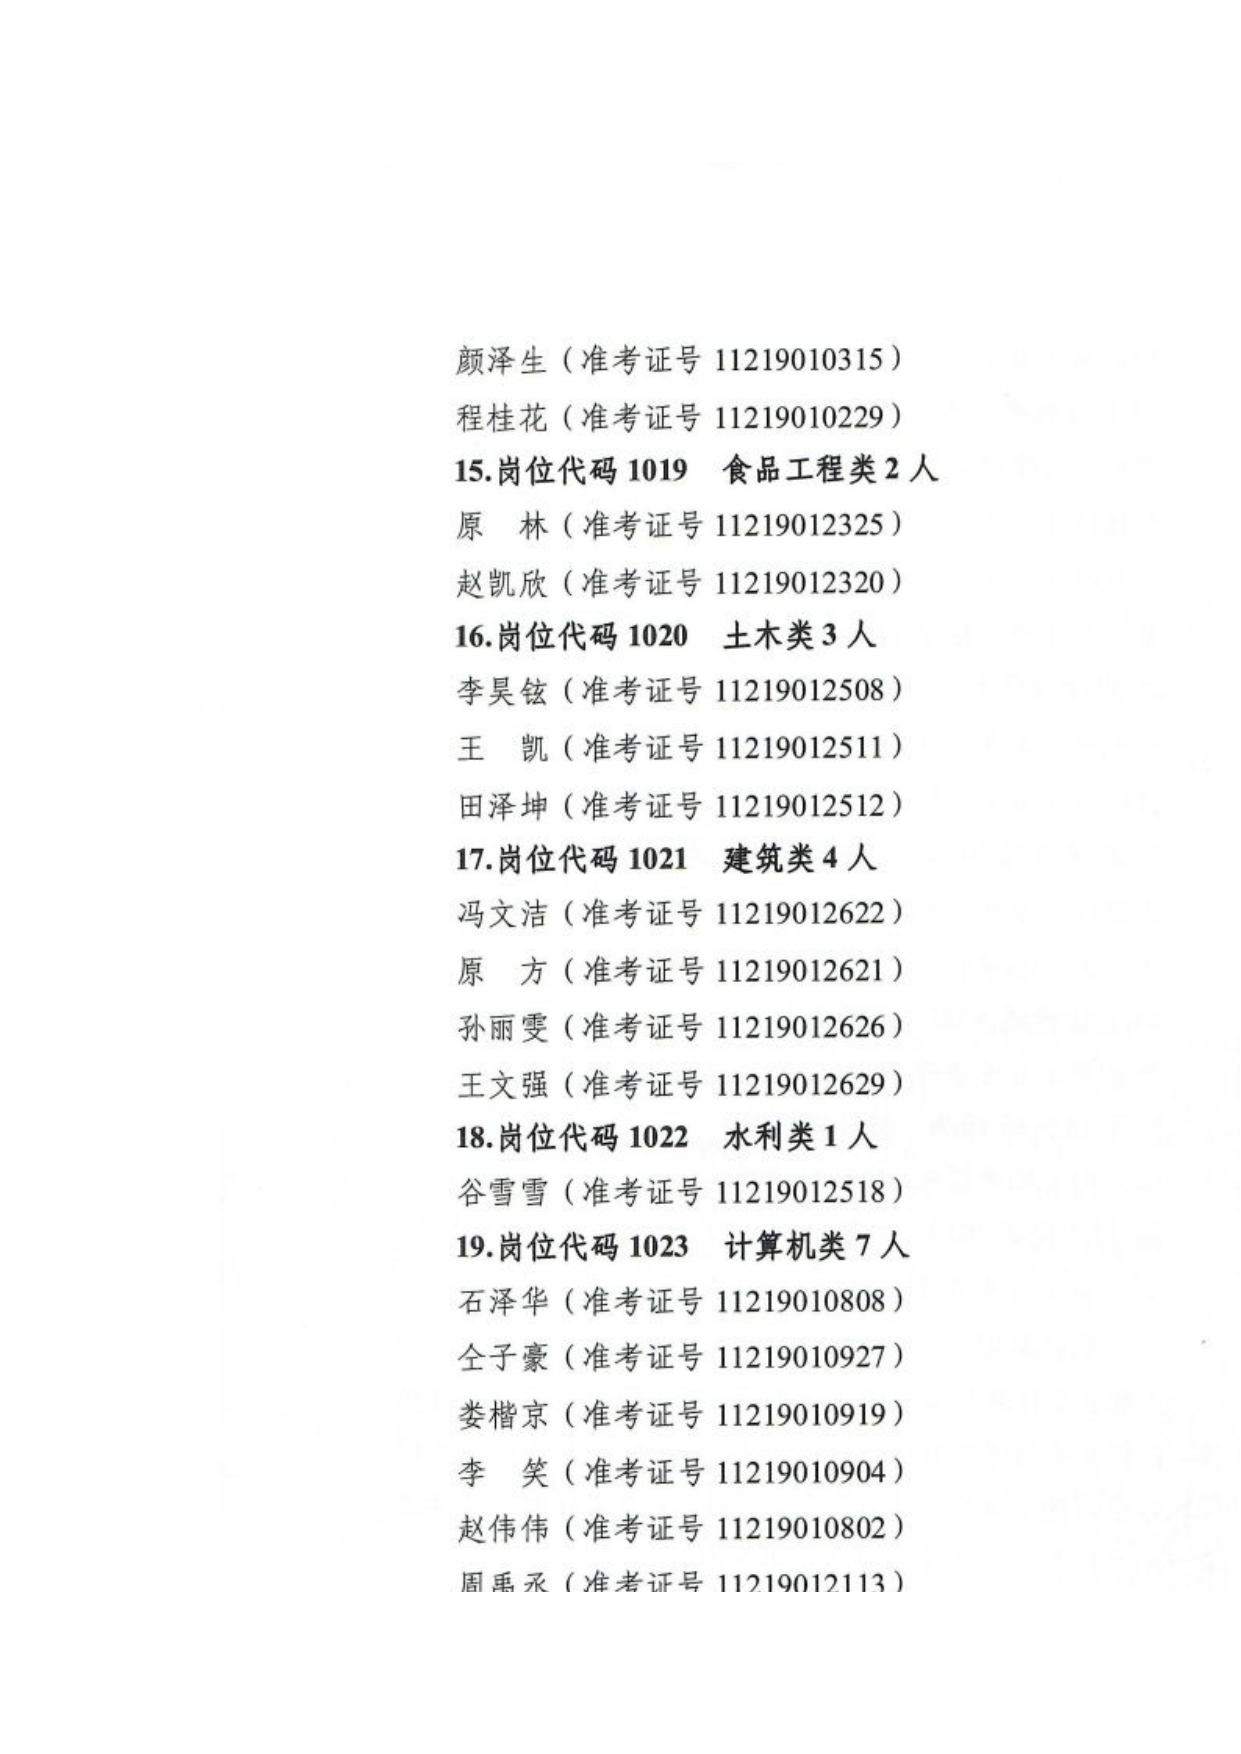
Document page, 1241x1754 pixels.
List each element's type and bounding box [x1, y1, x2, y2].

picture [187, 162, 1241, 1592]
